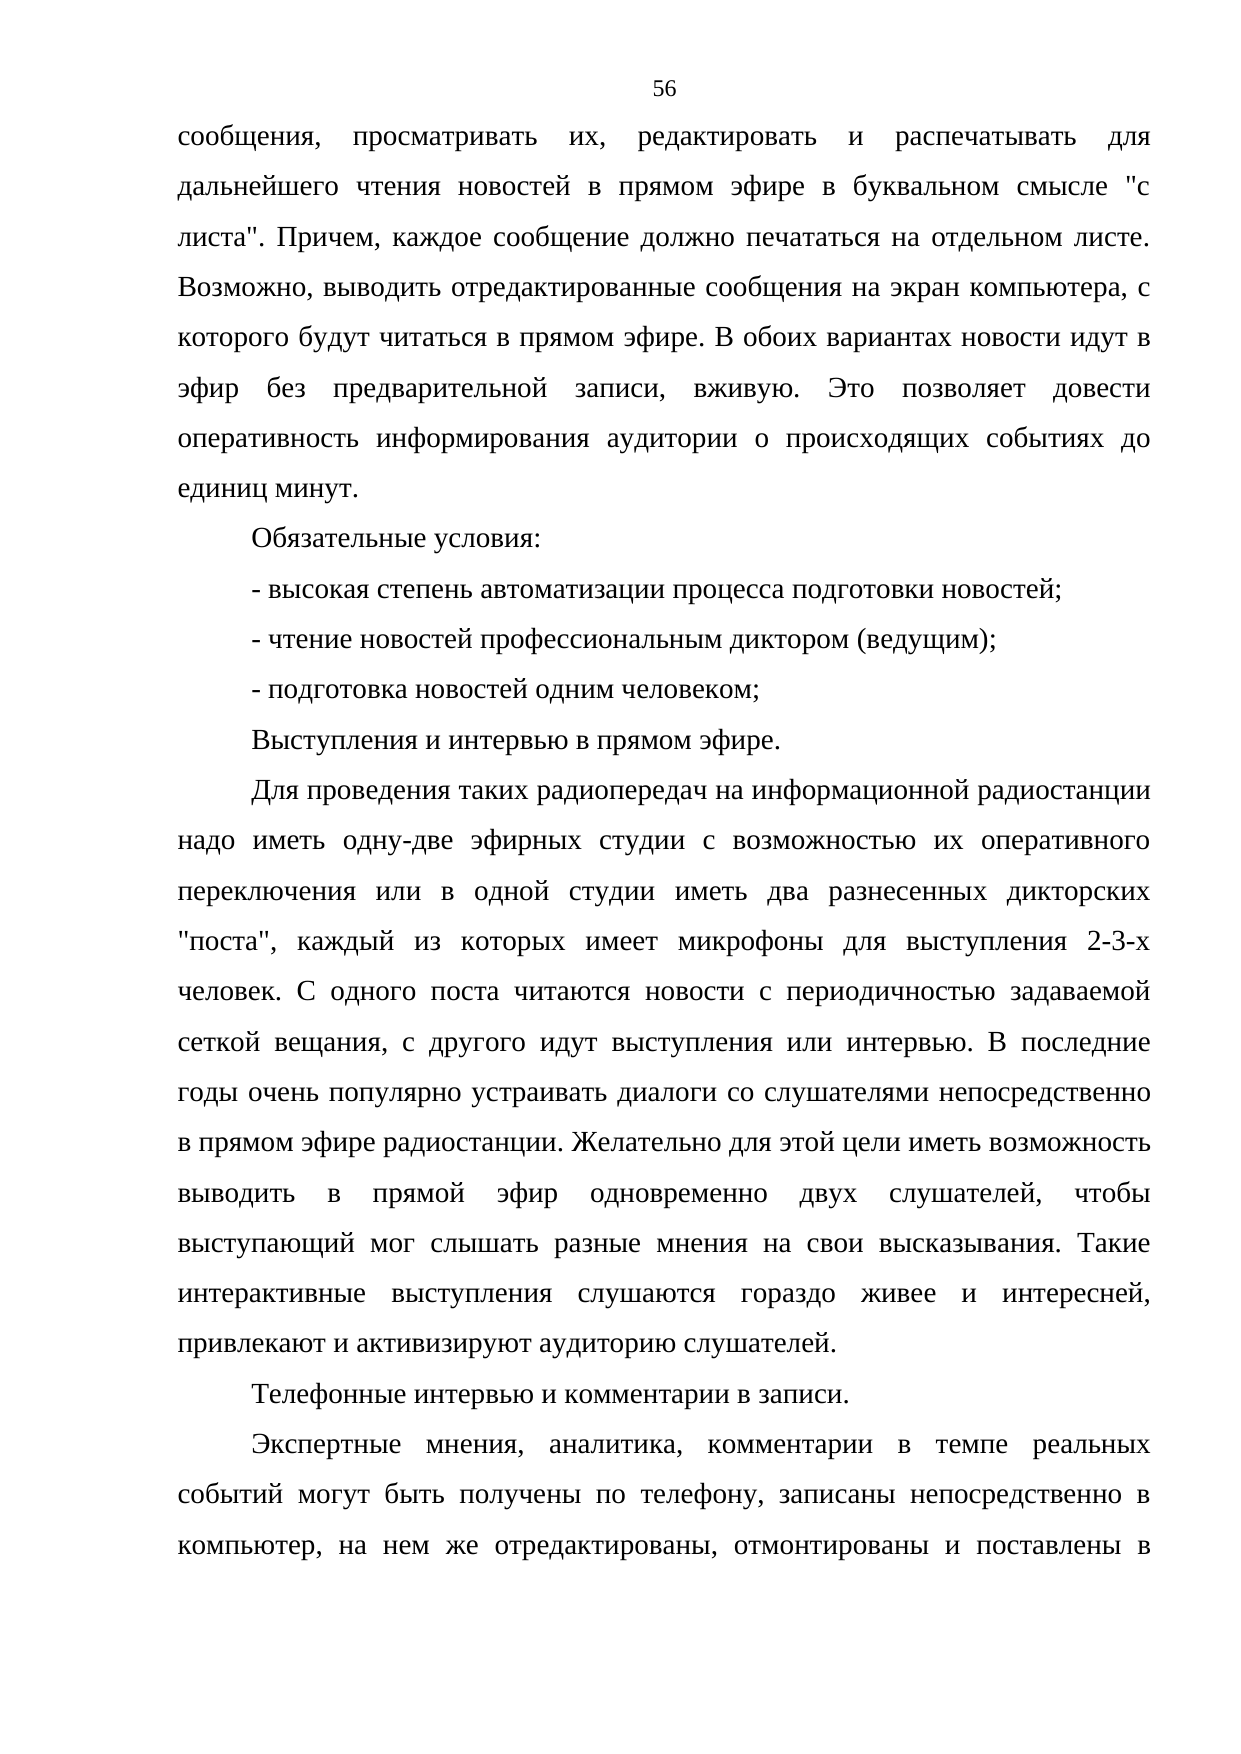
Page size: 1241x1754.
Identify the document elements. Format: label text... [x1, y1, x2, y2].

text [177, 1426, 1152, 1560]
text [177, 118, 1152, 504]
text - подготовка новостей одним человеком; [177, 672, 1152, 705]
text Выступления и интервью в прямом эфире. [177, 722, 1152, 755]
text - высокая степень автоматизации процесса подготовки новостей; [177, 571, 1152, 604]
text Обязательные условия: [177, 521, 1152, 554]
text Для проведения таких радиопередач на информационной радиостанции надо иметь одну-две эфирных студии с возможностью их оперативного переключения или в одной студии иметь два разнесенных дикторских "поста", каждый из которых имеет микрофоны для выступления 2-3-х человек. С одного поста читаются новости с периодичностью задаваемой сеткой вещания, с другого идут выступления или интервью. В последние годы очень популярно устраивать диалоги со слушателями непосредственно в прямом эфире радиостанции. Желательно для этой цели иметь возможность выводить в прямой эфир одновременно двух слушателей, чтобы выступающий мог слышать разные мнения на свои высказывания. Такие интерактивные выступления слушаются гораздо живее и интересней, привлекают и активизируют аудиторию слушателей. [177, 772, 1152, 1359]
text - чтение новостей профессиональным диктором (ведущим); [177, 621, 1152, 655]
text Телефонные интервью и комментарии в записи. [177, 1376, 1152, 1409]
